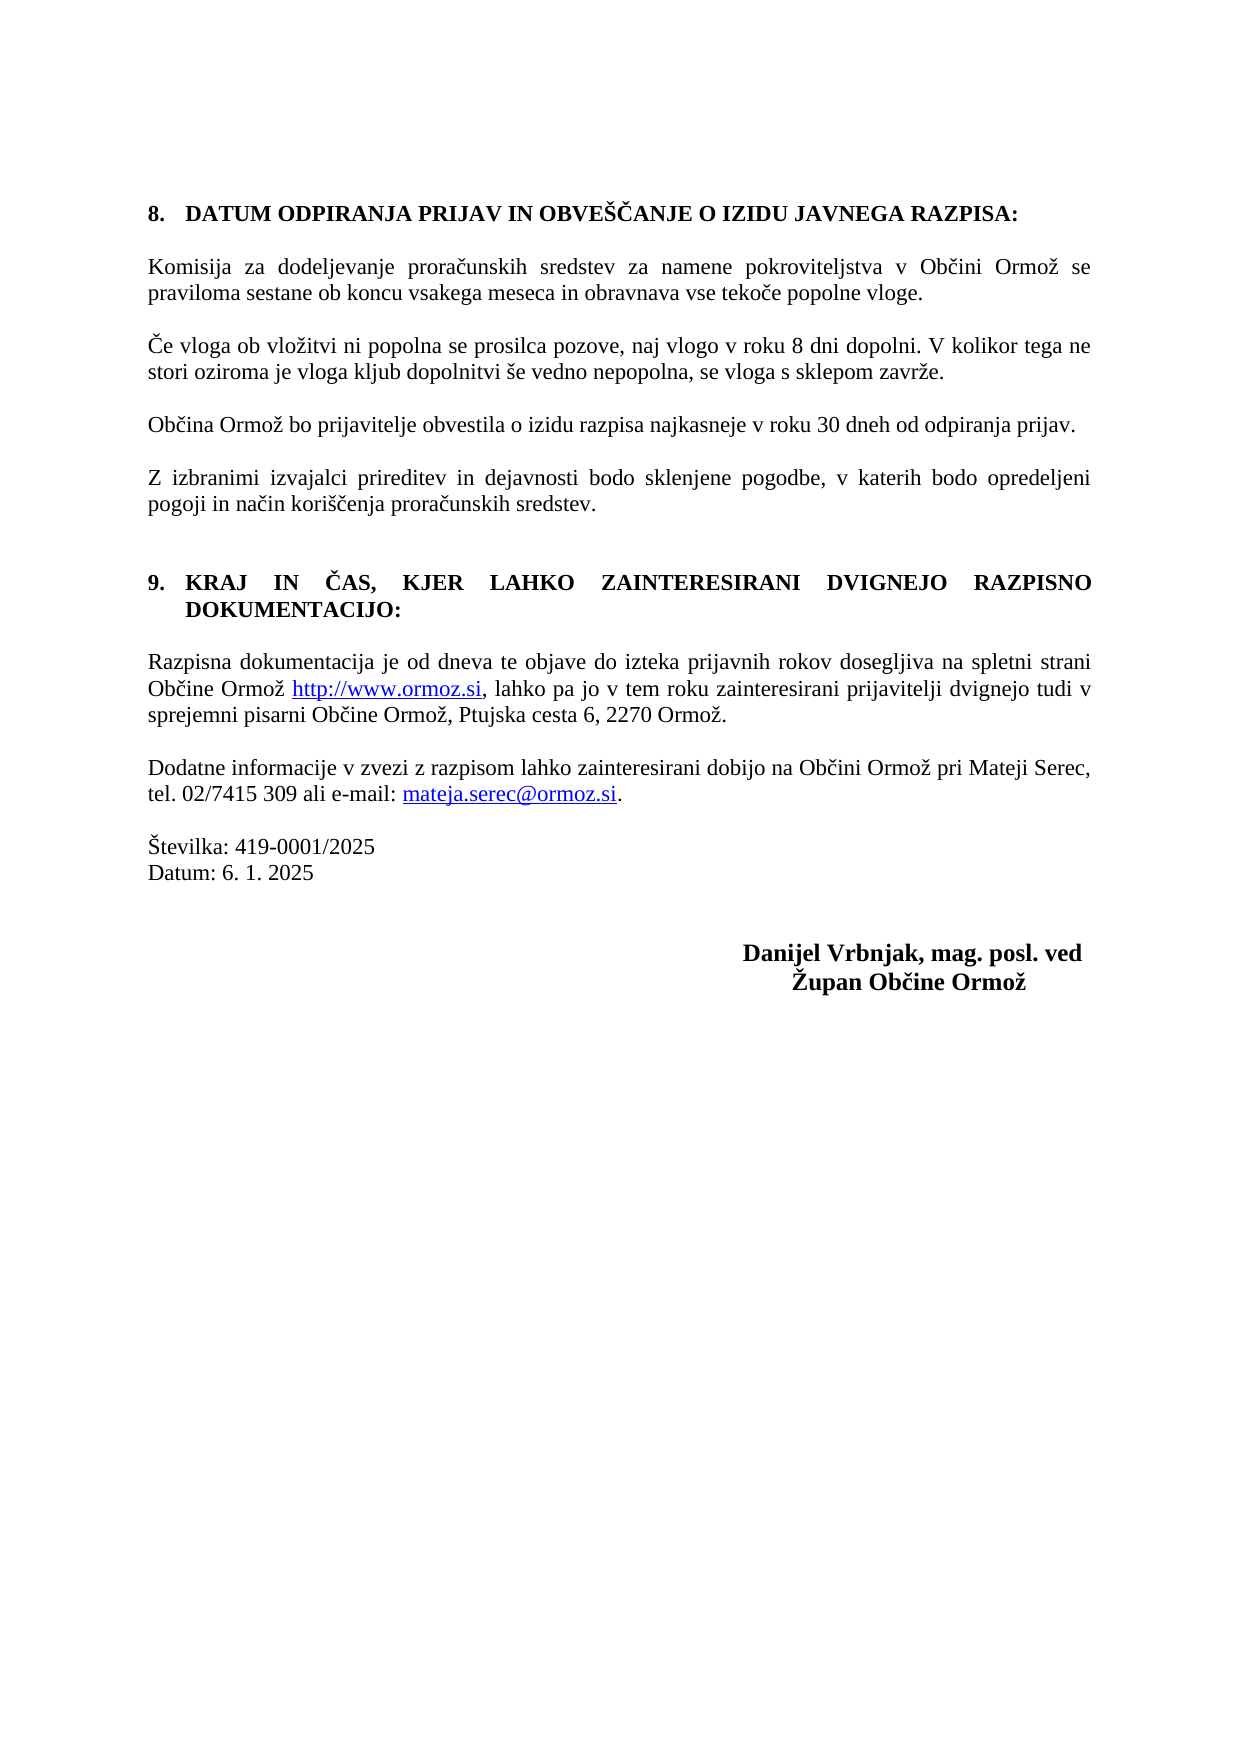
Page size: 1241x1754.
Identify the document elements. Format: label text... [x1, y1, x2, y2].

text Komisija za dodeljevanje proračunskih sredstev za namene pokroviteljstva v Občini Ormož se praviloma sestane ob koncu vsakega meseca in obravnava vse tekoče popolne vloge. [148, 253, 1093, 306]
text Z izbranimi izvajalci prireditev in dejavnosti bodo sklenjene pogodbe, v katerih bodo opredeljeni pogoji in način koriščenja proračunskih sredstev. [148, 464, 1093, 517]
text Datum: 6. 1. 2025 [148, 859, 1093, 886]
text Številka: 419-0001/2025 [148, 833, 1093, 859]
text Danijel Vrbnjak, mag. posl. ved [148, 938, 1093, 967]
text Dodatne informacije v zvezi z razpisom lahko zainteresirani dobijo na Občini Ormož pri Mateji Serec, tel. 02/7415 309 ali e-mail: mateja.serec@ormoz.si. [148, 754, 1093, 806]
list KRAJ IN ČAS, KJER LAHKO ZAINTERESIRANI DVIGNEJO RAZPISNO DOKUMENTACIJO: [148, 569, 1093, 622]
list DATUM ODPIRANJA PRIJAV IN OBVEŠČANJE O IZIDU JAVNEGA RAZPISA: [148, 200, 1093, 227]
text Razpisna dokumentacija je od dneva te objave do izteka prijavnih rokov dosegljiva na spletni strani Občine Ormož http://www.ormoz.si, lahko pa jo v tem roku zainteresirani prijavitelji dvignejo tudi v sprejemni pisarni Občine Ormož, Ptujska cesta 6, 2270 Ormož. [148, 648, 1093, 727]
text Občina Ormož bo prijavitelje obvestila o izidu razpisa najkasneje v roku 30 dneh od odpiranja prijav. [148, 411, 1093, 437]
text Če vloga ob vložitvi ni popolna se prosilca pozove, naj vlogo v roku 8 dni dopolni. V kolikor tega ne stori oziroma je vloga kljub dopolnitvi še vedno nepopolna, se vloga s sklepom zavrže. [148, 332, 1093, 385]
text Župan Občine Ormož [148, 967, 1093, 996]
